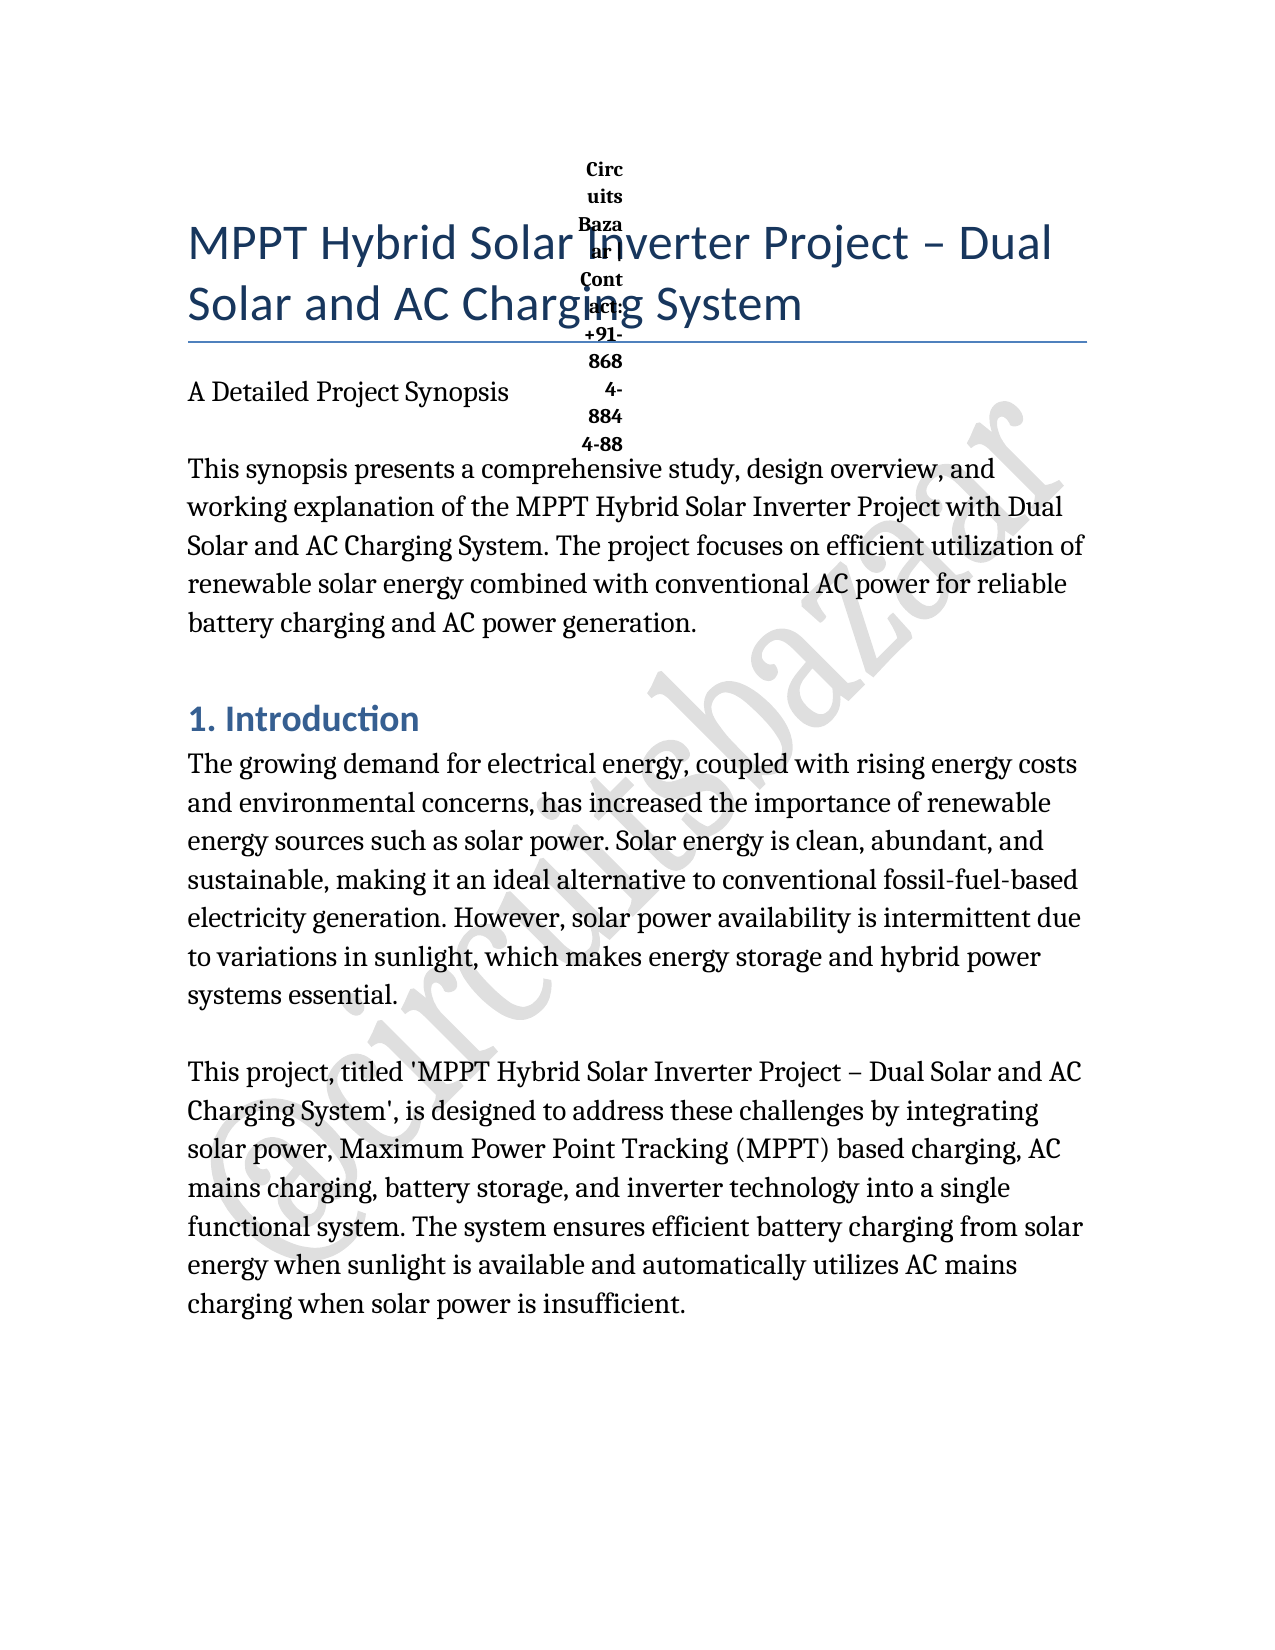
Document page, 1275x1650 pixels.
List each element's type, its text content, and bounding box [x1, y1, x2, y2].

title MPPT Hybrid Solar Inverter Project – Dual Solar and AC Charging System [187, 211, 1087, 343]
subtitle 1. Introduction [187, 694, 1087, 740]
text A Detailed Project Synopsis This synopsis presents a comprehensive study, design overview, and working explanation of the MPPT Hybrid Solar Inverter Project with Dual Solar and AC Charging System. The project focuses on efficient utilization of renewable solar energy combined with conventional AC power for reliable battery charging and AC power generation. [187, 375, 1087, 639]
text The growing demand for electrical energy, coupled with rising energy costs and environmental concerns, has increased the importance of renewable energy sources such as solar power. Solar energy is clean, abundant, and sustainable, making it an ideal alternative to conventional fossil-fuel-based electricity generation. However, solar power availability is intermittent due to variations in sunlight, which makes energy storage and hybrid power systems essential. This project, titled 'MPPT Hybrid Solar Inverter Project – Dual Solar and AC Charging System', is designed to address these challenges by integrating solar power, Maximum Power Point Tracking (MPPT) based charging, AC mains charging, battery storage, and inverter technology into a single functional system. The system ensures efficient battery charging from solar energy when sunlight is available and automatically utilizes AC mains charging when solar power is insufficient. [187, 747, 1087, 1320]
